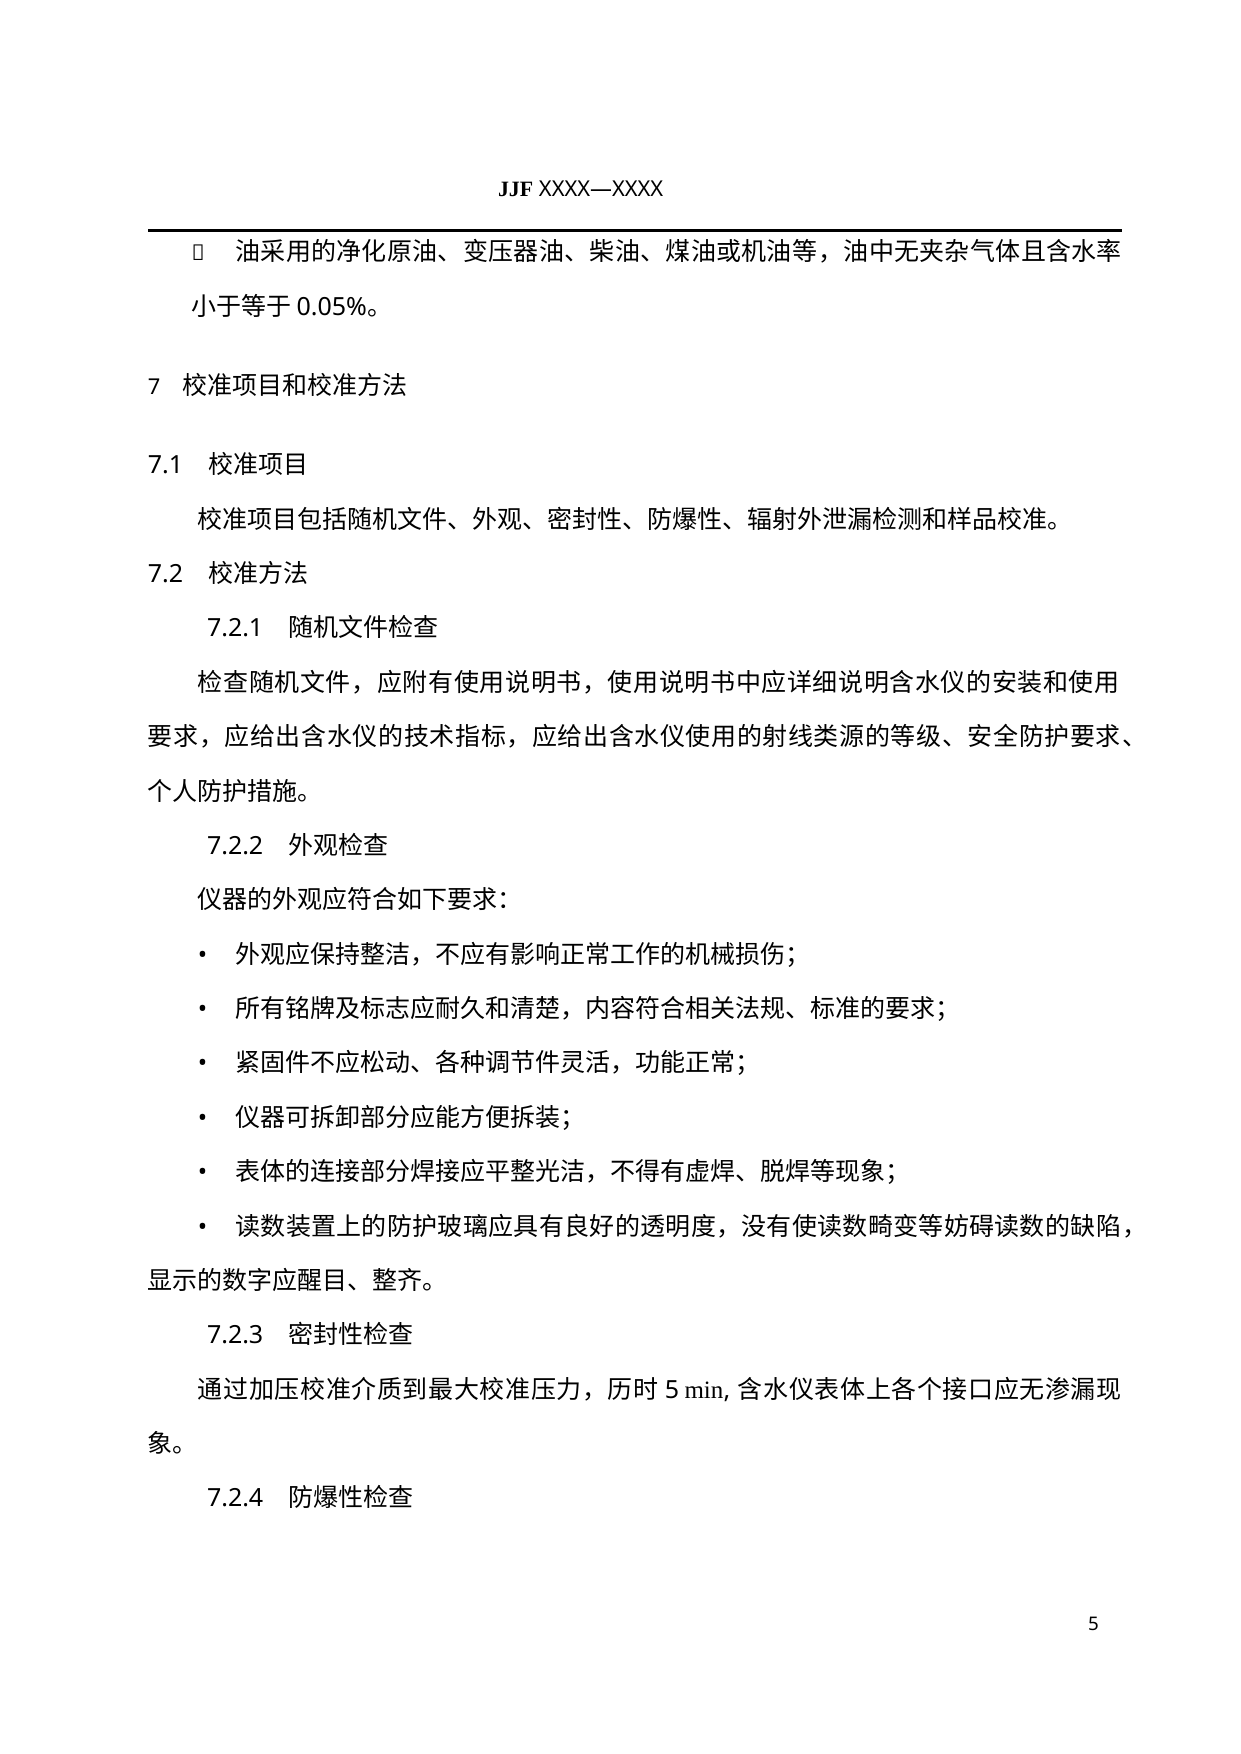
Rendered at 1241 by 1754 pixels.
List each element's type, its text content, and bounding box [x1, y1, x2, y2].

text 密封性检查 [207, 1315, 1122, 1351]
text • 读数装置上的防护玻璃应具有良好的透明度，没有使读数畸变等妨碍读数的缺陷，显示的数字应醒目、整齐。 [148, 1206, 1122, 1297]
text 校准项目 [148, 445, 1122, 481]
text • 表体的连接部分焊接应平整光洁，不得有虚焊、脱焊等现象； [148, 1152, 1122, 1188]
text 外观检查 [207, 825, 1122, 862]
text 校准项目包括随机文件、外观、密封性、防爆性、辐射外泄漏检测和样品校准。 [148, 499, 1122, 535]
text • 紧固件不应松动、各种调节件灵活，功能正常； [148, 1043, 1122, 1079]
text 通过加压校准介质到最大校准压力，历时5 min, 含水仪表体上各个接口应无渗漏现象。 [148, 1369, 1122, 1460]
text • 仪器可拆卸部分应能方便拆装； [148, 1097, 1122, 1133]
text 仪器的外观应符合如下要求： [148, 880, 1122, 916]
text • 所有铭牌及标志应耐久和清楚，内容符合相关法规、标准的要求； [148, 988, 1122, 1025]
text • 外观应保持整洁，不应有影响正常工作的机械损伤； [148, 934, 1122, 970]
text 随机文件检查 [207, 608, 1122, 644]
text 油采用的净化原油、变压器油、柴油、煤油或机油等，油中无夹杂气体且含水率小于等于0.05%。 [191, 232, 1122, 322]
text 校准项目和校准方法 [148, 365, 1122, 402]
text 防爆性检查 [207, 1478, 1122, 1514]
text 检查随机文件，应附有使用说明书，使用说明书中应详细说明含水仪的安装和使用要求，应给出含水仪的技术指标，应给出含水仪使用的射线类源的等级、安全防护要求、个人防护措施。 [148, 662, 1122, 807]
text 校准方法 [148, 553, 1122, 590]
